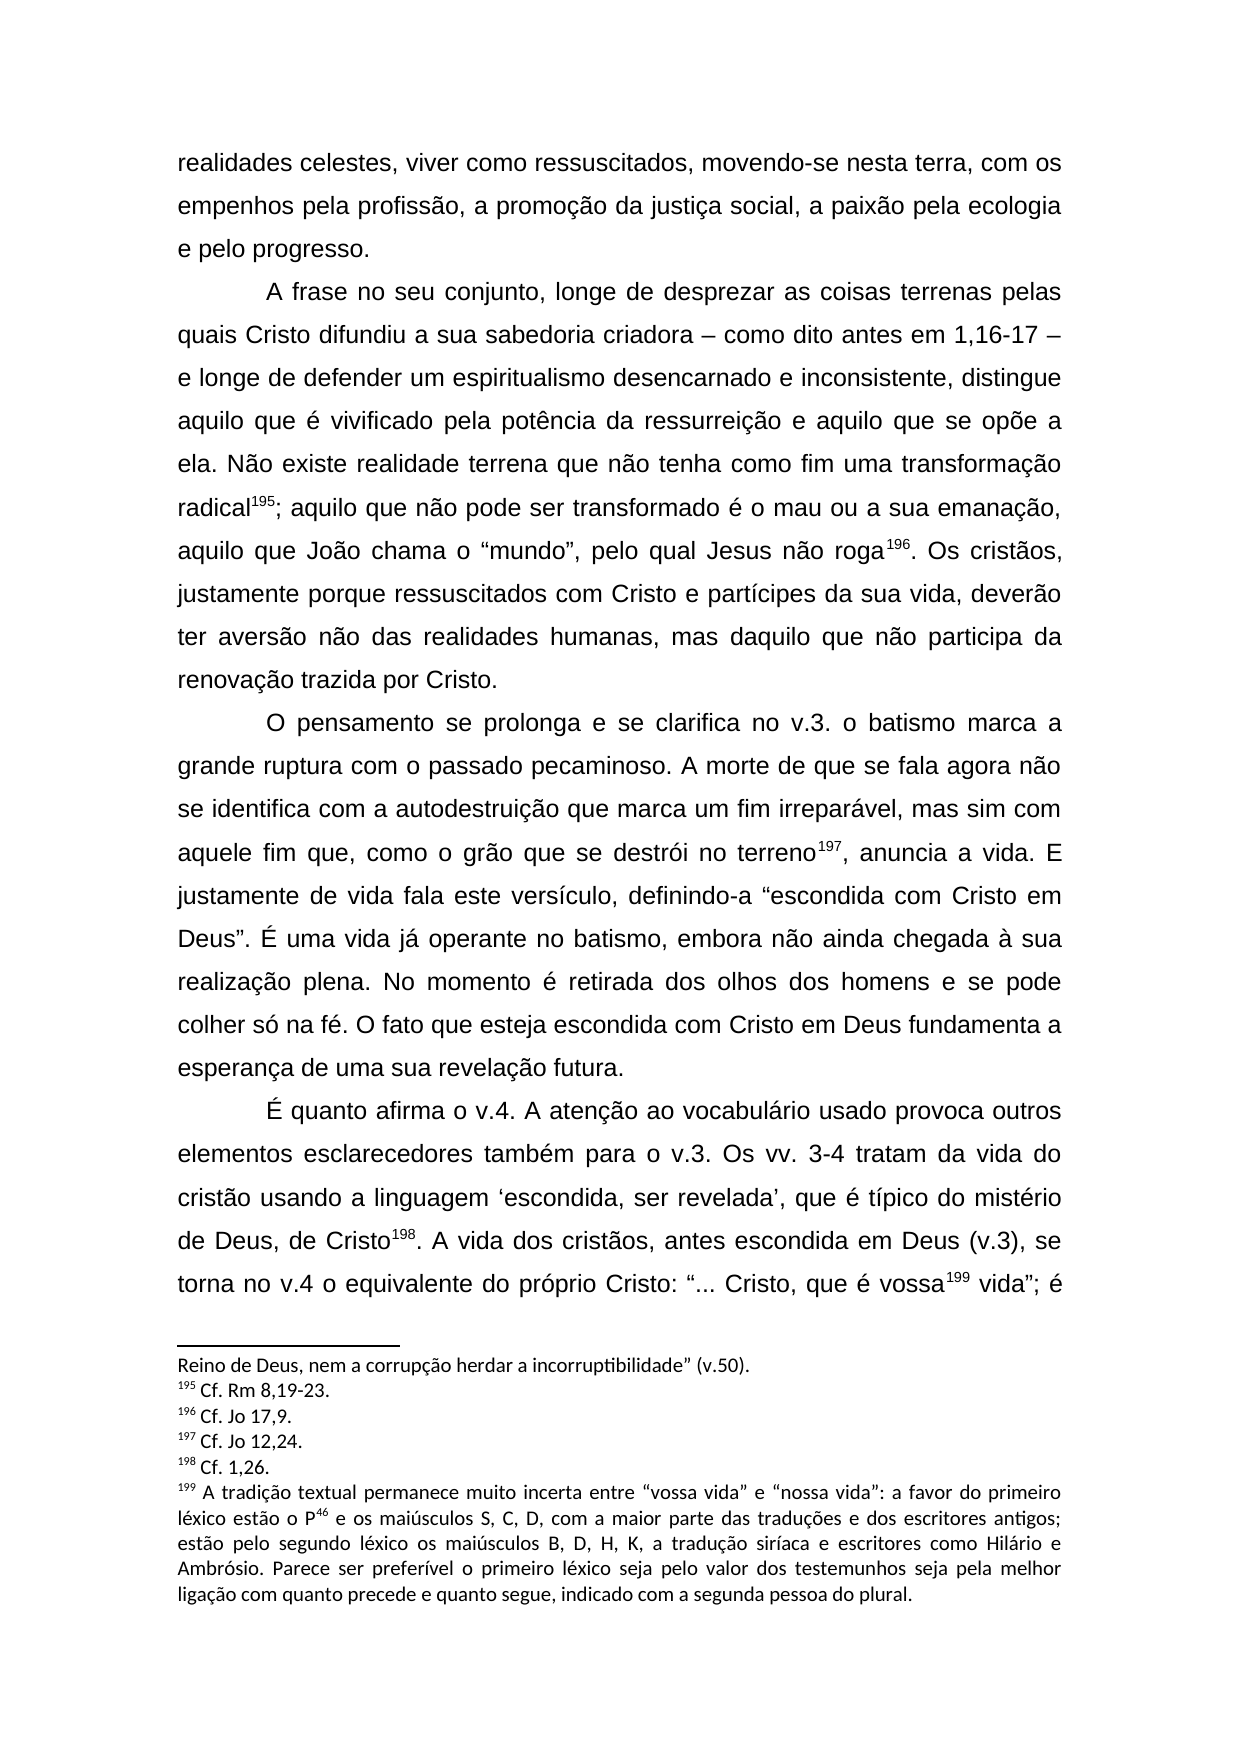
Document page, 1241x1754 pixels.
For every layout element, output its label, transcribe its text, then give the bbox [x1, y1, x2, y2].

text O pensamento se prolonga e se clarifica no v.3. o batismo marca a grande ruptura com o passado pecaminoso. A morte de que se fala agora não se identifica com a autodestruição que marca um fim irreparável, mas sim com aquele fim que, como o grão que se destrói no terreno, anuncia a vida. E justamente de vida fala este versículo, definindo-a “escondida com Cristo em Deus”. É uma vida já operante no batismo, embora não ainda chegada à sua realização plena. No momento é retirada dos olhos dos homens e se pode colher só na fé. O fato que esteja escondida com Cristo em Deus fundamenta a esperança de uma sua revelação futura. [177, 708, 1063, 1082]
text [177, 1096, 1063, 1298]
text A frase no seu conjunto, longe de desprezar as coisas terrenas pelas quais Cristo difundiu a sua sabedoria criadora – como dito antes em 1,16-17 – e longe de defender um espiritualismo desencarnado e inconsistente, distingue aquilo que é vivificado pela potência da ressurreição e aquilo que se opõe a ela. Não existe realidade terrena que não tenha como fim uma transformação radical; aquilo que não pode ser transformado é o mau ou a sua emanação, aquilo que João chama o “mundo”, pelo qual Jesus não roga. Os cristãos, justamente porque ressuscitados com Cristo e partícipes da sua vida, deverão ter aversão não das realidades humanas, mas daquilo que não participa da renovação trazida por Cristo. [177, 277, 1063, 694]
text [177, 148, 1063, 263]
